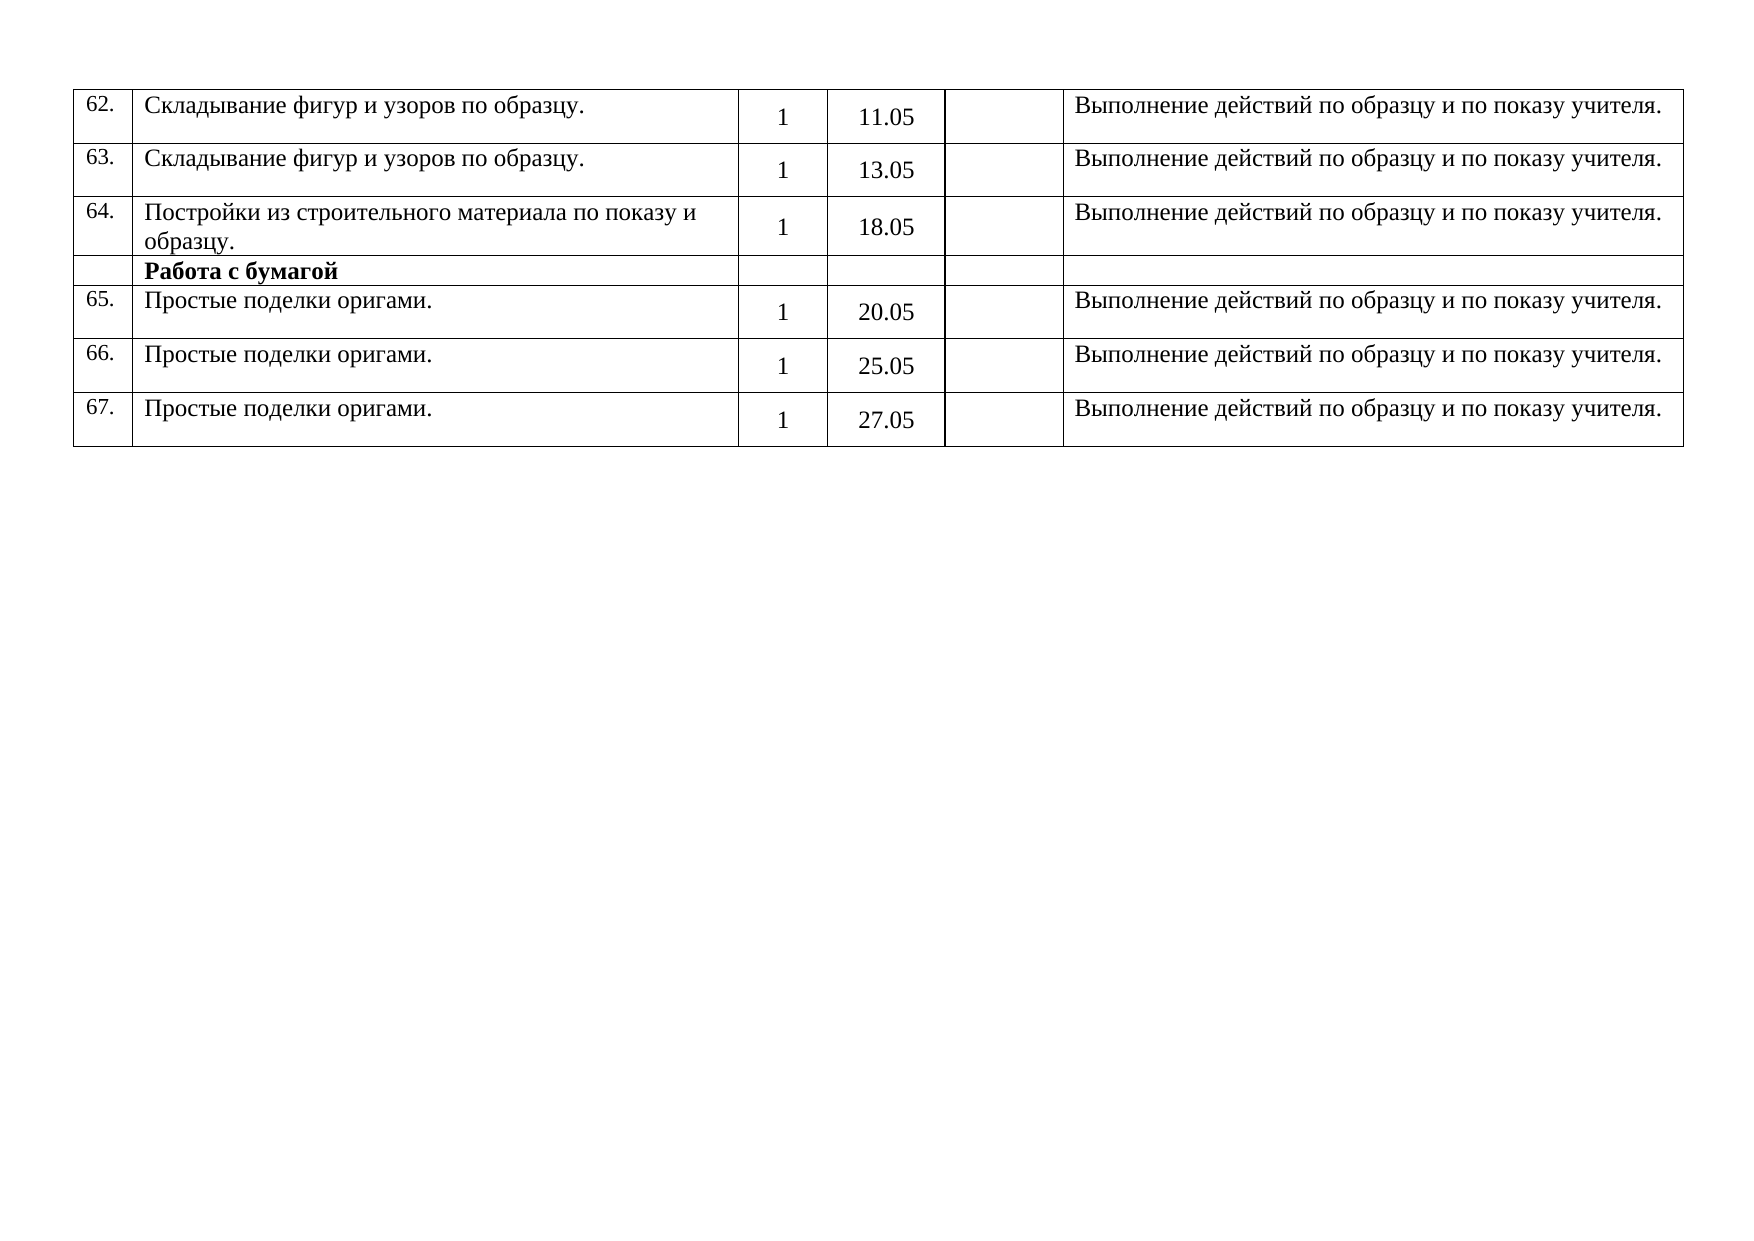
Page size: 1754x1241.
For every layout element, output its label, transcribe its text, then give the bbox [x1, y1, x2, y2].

table_cell Простые поделки оригами. [133, 339, 738, 392]
table_cell 1 [739, 197, 827, 255]
table_cell Выполнение действий по образцу и по показу учителя. [1064, 197, 1683, 255]
table_cell Складывание фигур и узоров по образцу. [133, 90, 738, 142]
table_cell [74, 286, 132, 338]
table_cell [74, 393, 132, 446]
table_cell 27.05 [828, 393, 944, 446]
table_cell 18.05 [828, 197, 944, 255]
table_cell Работа с бумагой [133, 256, 738, 284]
table_cell [946, 144, 1063, 196]
table_cell [946, 256, 1063, 284]
table_cell [74, 197, 132, 255]
table_cell [74, 256, 132, 284]
table_cell [946, 197, 1063, 255]
table_cell 1 [739, 393, 827, 446]
table_cell 1 [739, 90, 827, 142]
table_cell Постройки из строительного материала по показу и образцу. [133, 197, 738, 255]
table_cell [74, 90, 132, 142]
table_cell 1 [739, 144, 827, 196]
table_cell 1 [739, 339, 827, 392]
table_cell 1 [739, 286, 827, 338]
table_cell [1064, 144, 1683, 196]
table_cell Складывание фигур и узоров по образцу. [133, 144, 738, 196]
table_cell Выполнение действий по образцу и по показу учителя. [1064, 286, 1683, 338]
table_cell 11.05 [828, 90, 944, 142]
table_cell [828, 256, 944, 284]
table_cell [74, 339, 132, 392]
table_cell [946, 339, 1063, 392]
table_cell 25.05 [828, 339, 944, 392]
table_cell [1064, 256, 1683, 284]
table_cell Выполнение действий по образцу и по показу учителя. [1064, 393, 1683, 446]
table_cell Выполнение действий по образцу и по показу учителя. [1064, 339, 1683, 392]
table_cell Простые поделки оригами. [133, 393, 738, 446]
table_cell [74, 144, 132, 196]
table_cell Простые поделки оригами. [133, 286, 738, 338]
table_cell [946, 90, 1063, 142]
table_cell 13.05 [828, 144, 944, 196]
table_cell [1064, 90, 1683, 142]
table_cell [739, 256, 827, 284]
table_cell [946, 286, 1063, 338]
table_cell [946, 393, 1063, 446]
table_cell 20.05 [828, 286, 944, 338]
